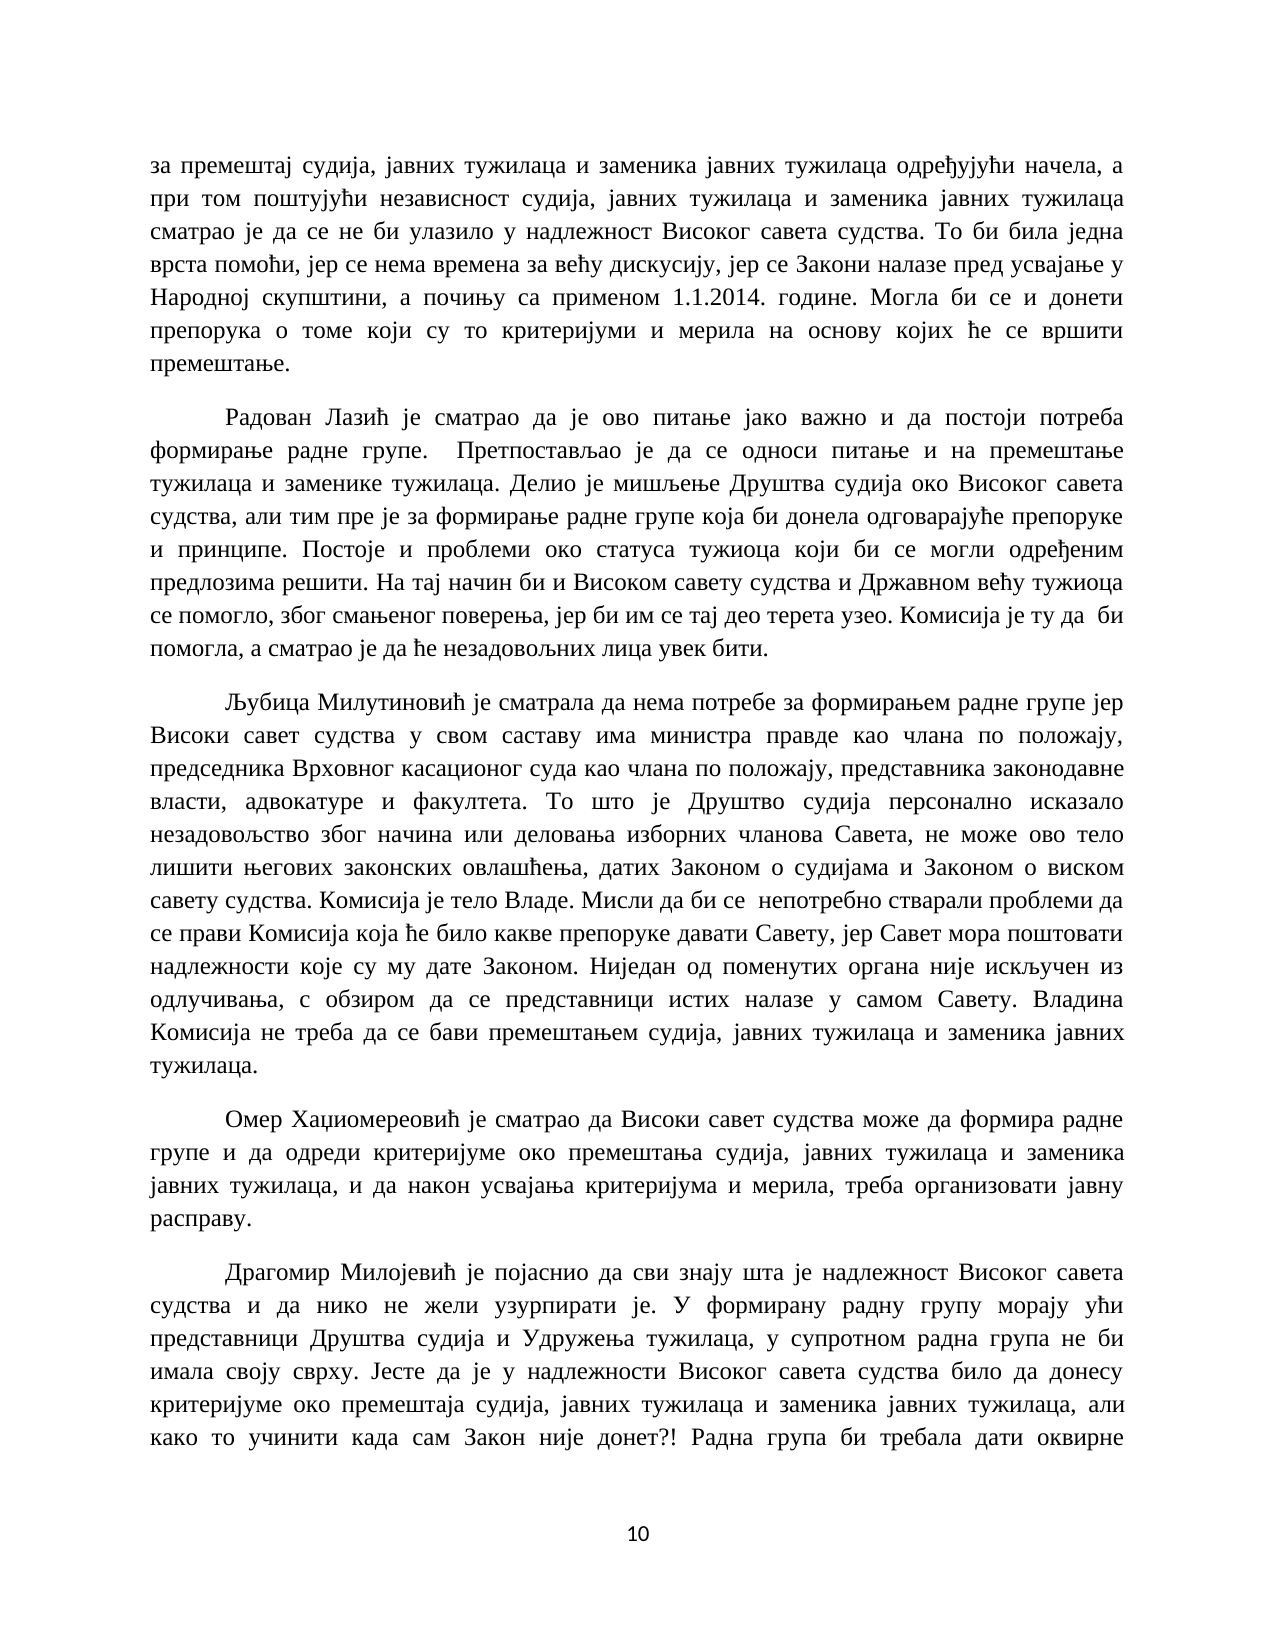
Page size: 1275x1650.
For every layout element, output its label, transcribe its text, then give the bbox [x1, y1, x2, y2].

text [150, 1257, 1125, 1451]
text Љубица Милутиновић је сматрала да нема потребе за формирањем радне групе јер Високи савет судства у свом саставу има министра правде као члана по положају, председника Врховног касационог суда као члана по положају, представника законодавне власти, адвокатуре и факултета. То што је Друштво судија персонално исказало незадовољство због начина или деловања изборних чланова Савета, не може ово тело лишити његових законских овлашћења, датих Законом о судијама и Законом о виском савету судства. Комисија је тело Владе. Мисли да би се непотребно стварали проблеми да се прави Комисија која ће било какве препоруке давати Савету, јер Савет мора поштовати надлежности које су му дате Законом. Ниједан од поменутих органа није искључен из одлучивања, с обзиром да се представници истих налазе у самом Савету. Владина Комисија не треба да се бави премештањем судија, јавних тужилаца и заменика јавних тужилаца. [150, 687, 1125, 1079]
text Омер Хаџиомереовић је сматрао да Високи савет судства може да формира радне групе и да одреди критеријуме око премештања судија, јавних тужилаца и заменика јавних тужилаца, и да након усвајања критеријума и мерила, треба организовати јавну расправу. [150, 1104, 1125, 1232]
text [150, 150, 1125, 377]
text Радован Лазић је сматрао да је ово питање јако важно и да постоји потреба формирање радне групе. Претпостављао је да се односи питање и на премештање тужилаца и заменике тужилаца. Делио је мишљење Друштва судија око Високог савета судства, али тим пре је за формирање радне групе која би донела одговарајуће препоруке и принципе. Постоје и проблеми око статуса тужиоца који би се могли одређеним предлозима решити. На тај начин би и Високом савету судства и Државном већу тужиоца се помогло, због смањеног поверења, јер би им се тај део терета узео. Комисија је ту да би помогла, а сматрао је да ће незадовољних лица увек бити. [150, 402, 1125, 662]
